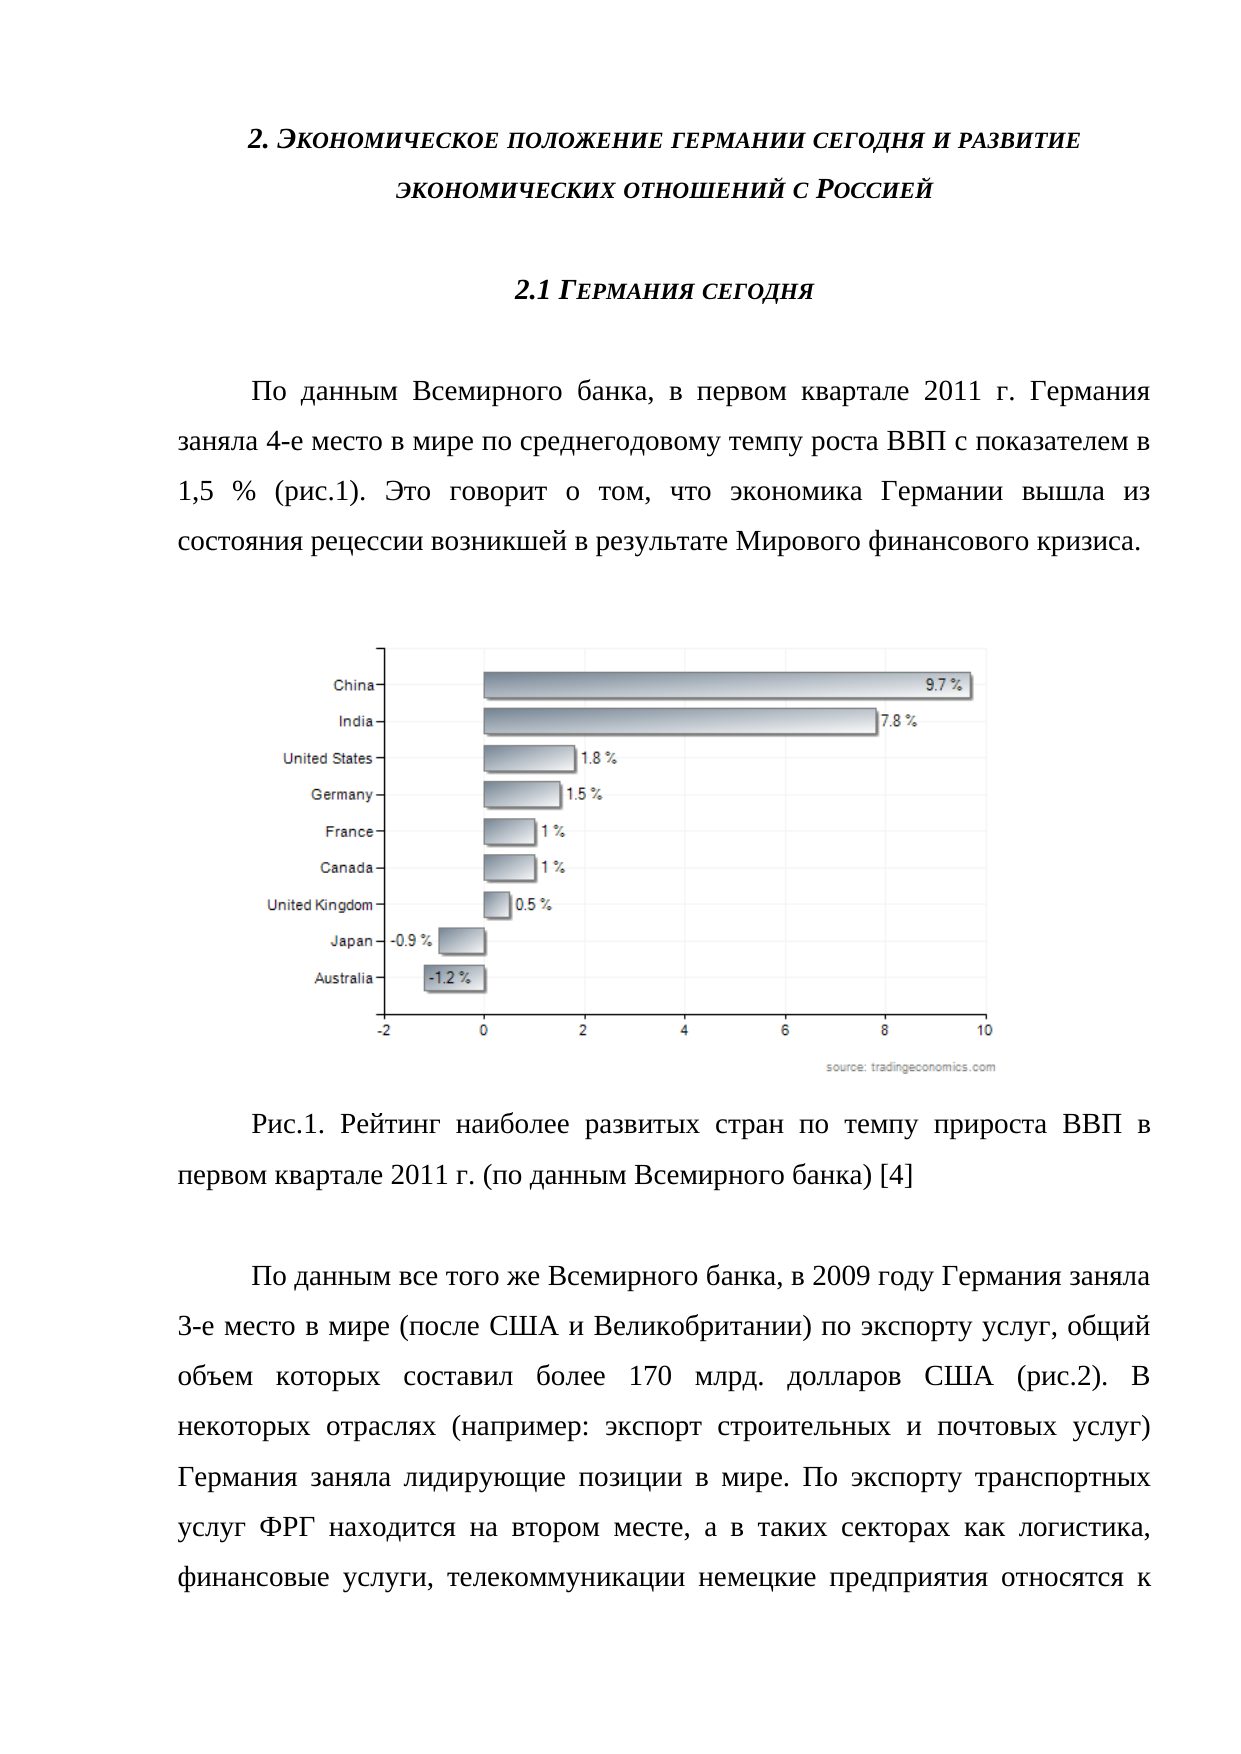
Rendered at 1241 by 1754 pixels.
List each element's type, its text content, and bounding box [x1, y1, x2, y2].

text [177, 1258, 1152, 1593]
subtitle 2.1 Германия сегодня [177, 272, 1152, 306]
subtitle 2. Экономическое положение германии сегодня и развитие экономических отношений с Россией [177, 121, 1152, 205]
text Рис.1. Рейтинг наиболее развитых стран по темпу прироста ВВП в первом квартале . (по данным Всемирного банка) [4] [177, 1107, 1152, 1191]
text По данным Всемирного банка, в первом квартале . Германия заняла 4-е место в мире по среднегодовому темпу роста ВВП с показателем в 1,5 % (рис.1). Это говорит о том, что экономика Германии вышла из состояния рецессии возникшей в результате Мирового финансового кризиса. [177, 373, 1152, 557]
picture [251, 624, 1023, 1090]
